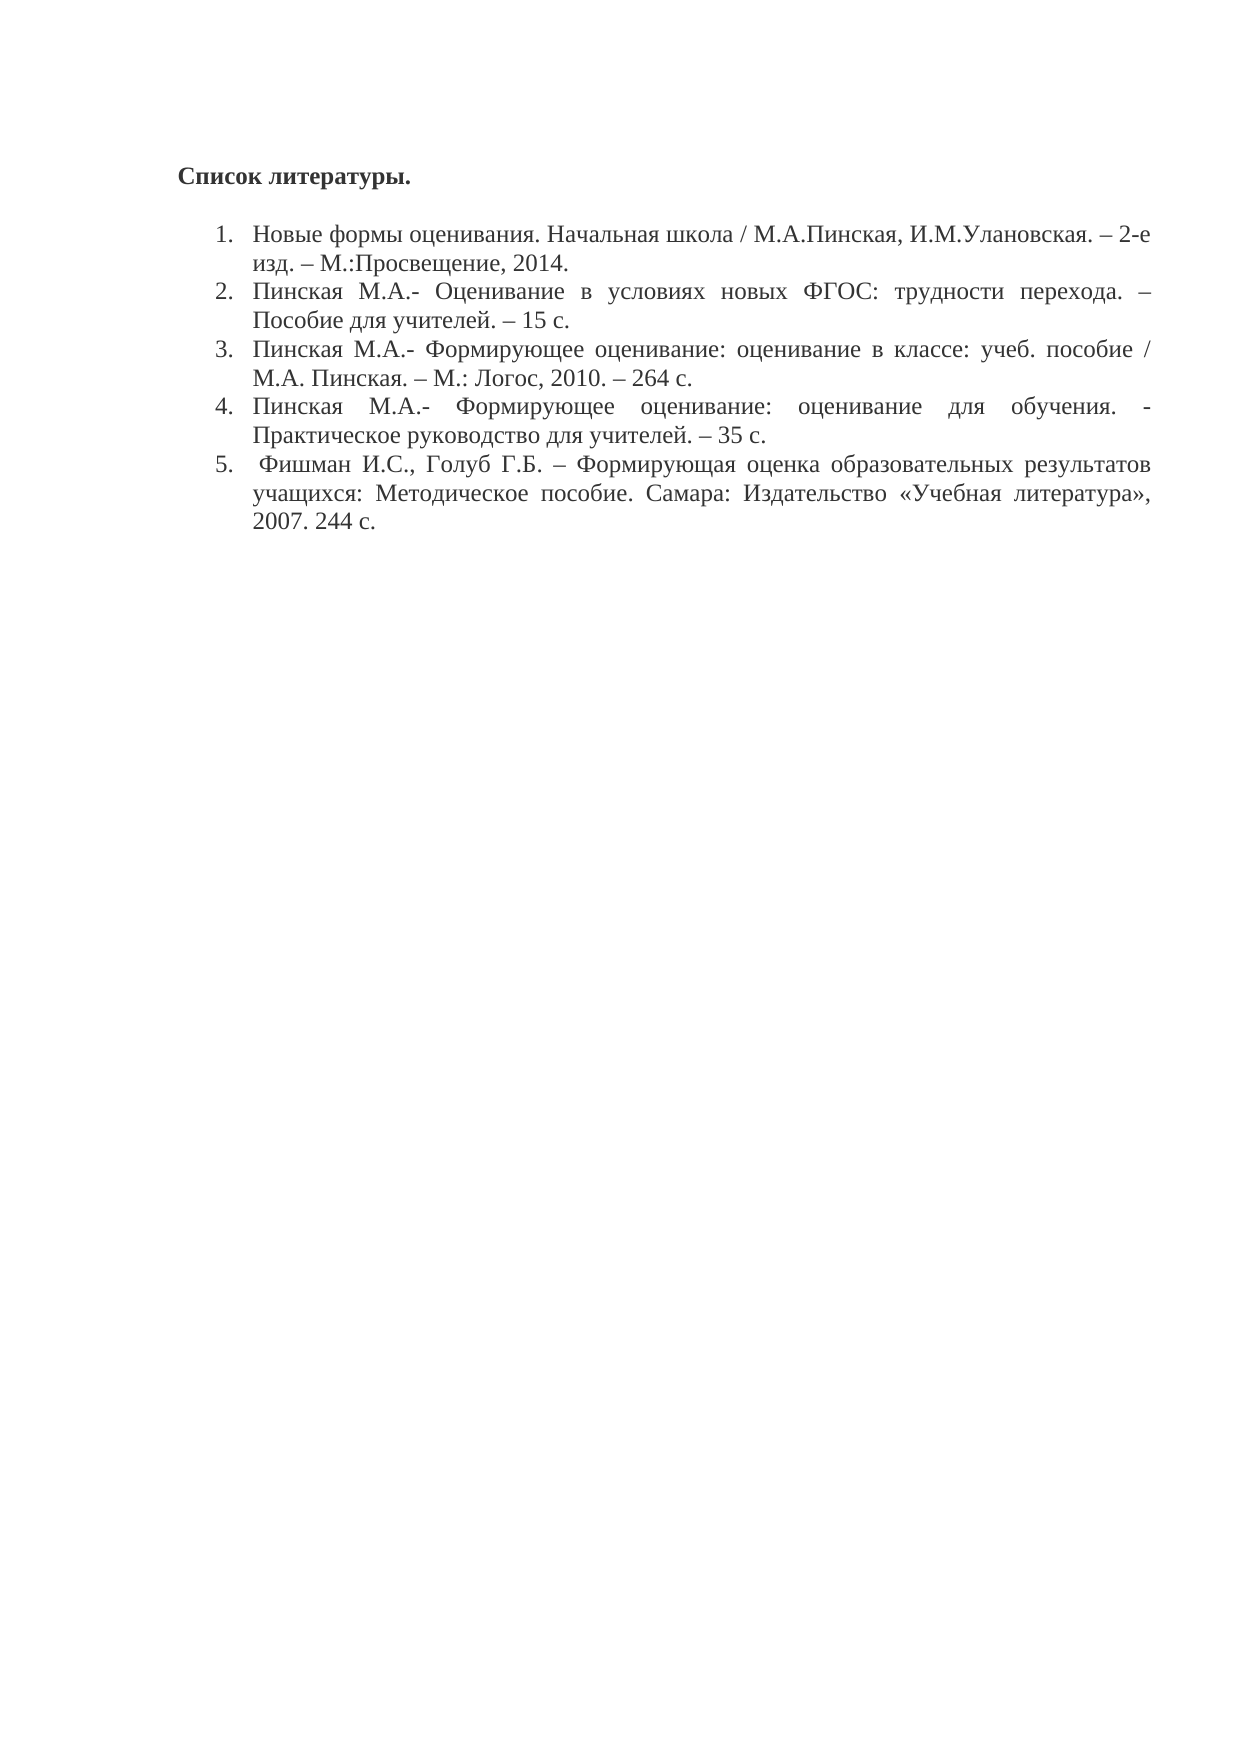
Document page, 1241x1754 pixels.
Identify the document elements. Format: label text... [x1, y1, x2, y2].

text Список литературы. [177, 161, 1152, 190]
list Новые формы оценивания. Начальная школа / М.А.Пинская, И.М.Улановская. – 2-е изд. – М.:Просвещение, 2014. [215, 219, 1152, 276]
list Фишман И.С., Голуб Г.Б. – Формирующая оценка образовательных результатов учащихся: Методическое пособие. Самара: Издательство «Учебная литература», 2007. 244 с. [215, 449, 1152, 535]
list Пинская М.А.- Оценивание в условиях новых ФГОС: трудности перехода. – Пособие для учителей. – 15 с. [215, 276, 1152, 334]
list Пинская М.А.- Формирующее оценивание: оценивание в классе: учеб. пособие / М.А. Пинская. – М.: Логос, 2010. – 264 с. [215, 334, 1152, 391]
list Пинская М.А.- Формирующее оценивание: оценивание для обучения. - Практическое руководство для учителей. – 35 с. [215, 391, 1152, 449]
